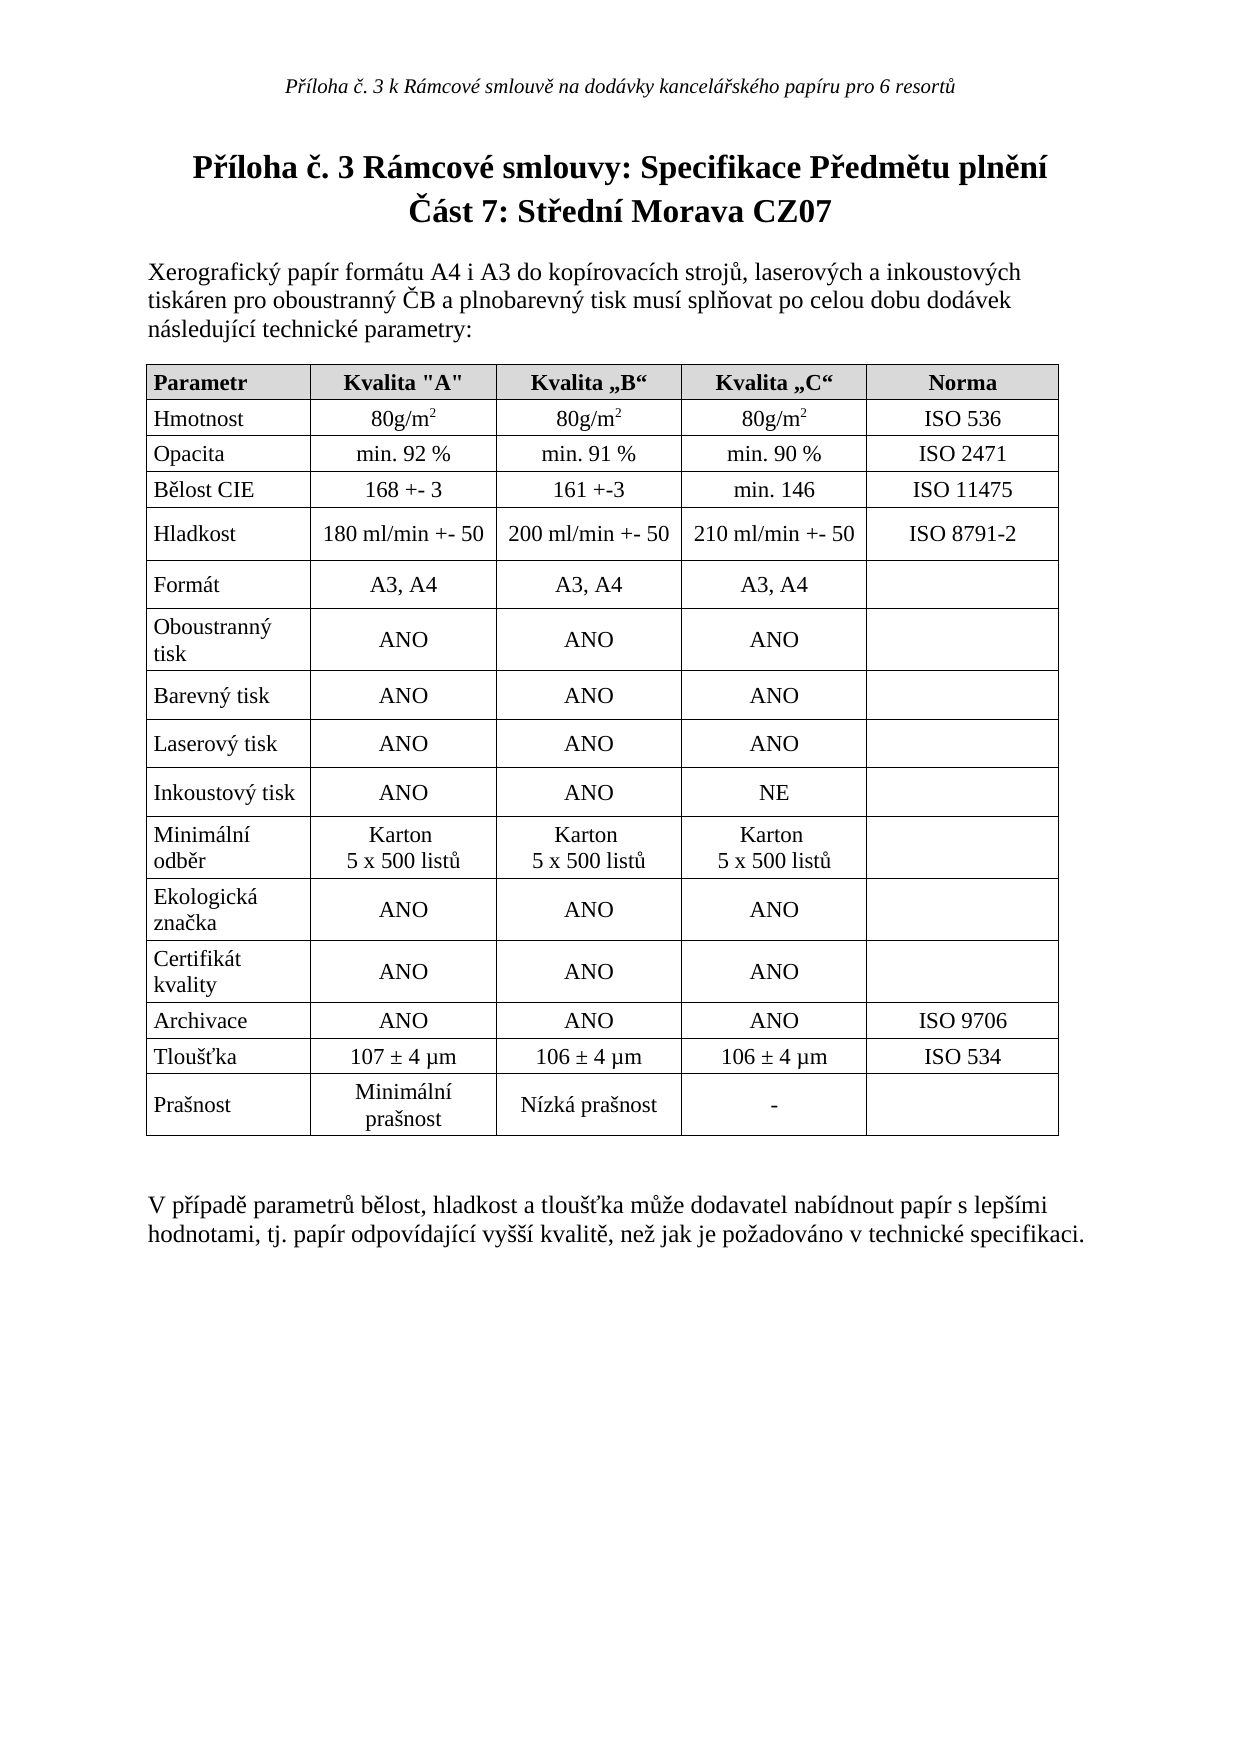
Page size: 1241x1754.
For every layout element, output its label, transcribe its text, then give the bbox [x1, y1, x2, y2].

table_cell [867, 1074, 1058, 1135]
table_cell ANO [497, 609, 681, 670]
table_cell Certifikát kvality [147, 941, 310, 1002]
table_cell min. 92 % [311, 436, 496, 471]
table_cell ANO [311, 671, 496, 719]
table_cell ANO [497, 1003, 681, 1037]
table_cell ANO [497, 941, 681, 1002]
table_cell ANO [311, 941, 496, 1002]
table_cell 200 ml/min +- 50 [497, 508, 681, 560]
table_header Kvalita „B“ [497, 365, 681, 399]
table_cell [867, 879, 1058, 940]
table_cell ANO [682, 941, 866, 1002]
table_header Kvalita "A" [311, 365, 496, 399]
table_cell ANO [682, 609, 866, 670]
table_cell 168 +- 3 [311, 472, 496, 507]
table_cell 80g/m2 [497, 400, 681, 435]
table_cell min. 90 % [682, 436, 866, 471]
table_cell Hmotnost [147, 400, 310, 435]
table_cell ISO 2471 [867, 436, 1058, 471]
table_cell Prašnost [147, 1074, 310, 1135]
table_cell ANO [311, 720, 496, 767]
table_cell ANO [497, 671, 681, 719]
table_cell ANO [497, 720, 681, 767]
table_cell Bělost CIE [147, 472, 310, 507]
table_cell [867, 720, 1058, 767]
table_cell ANO [311, 768, 496, 816]
table_cell Hladkost [147, 508, 310, 560]
table_header Parametr [147, 365, 310, 399]
table_cell A3, A4 [311, 561, 496, 608]
table_cell [867, 817, 1058, 878]
table_cell ANO [682, 671, 866, 719]
table_cell [867, 561, 1058, 608]
table_cell - [682, 1074, 866, 1135]
table_cell NE [682, 768, 866, 816]
table_cell Nízká prašnost [497, 1074, 681, 1135]
table_cell ANO [497, 879, 681, 940]
table_cell Tloušťka [147, 1039, 310, 1073]
table_cell A3, A4 [497, 561, 681, 608]
table_cell 161 +-3 [497, 472, 681, 507]
table_cell ISO 9706 [867, 1003, 1058, 1037]
table_cell Inkoustový tisk [147, 768, 310, 816]
table_cell Karton 5 x 500 listů [311, 817, 496, 878]
table_header Norma [867, 365, 1058, 399]
text Xerografický papír formátu A4 i A3 do kopírovacích strojů, laserových a inkoustových tiskáren pro oboustranný ČB a plnobarevný tisk musí splňovat po celou dobu dodávek následující technické parametry: [148, 257, 1093, 343]
table_cell Minimální odběr [147, 817, 310, 878]
table_cell 80g/m2 [311, 400, 496, 435]
table_cell Oboustranný tisk [147, 609, 310, 670]
table_cell 210 ml/min +- 50 [682, 508, 866, 560]
table_cell Opacita [147, 436, 310, 471]
table_cell Barevný tisk [147, 671, 310, 719]
table_cell [867, 609, 1058, 670]
table_cell Ekologická značka [147, 879, 310, 940]
table_cell 80g/m2 [682, 400, 866, 435]
table_cell 180 ml/min +- 50 [311, 508, 496, 560]
table_cell 106 ± 4 µm [682, 1039, 866, 1073]
table_cell 107 ± 4 µm [311, 1039, 496, 1073]
table_cell ANO [311, 879, 496, 940]
table_cell Minimální prašnost [311, 1074, 496, 1135]
table_cell Karton 5 x 500 listů [682, 817, 866, 878]
table_cell [867, 941, 1058, 1002]
table_cell Karton 5 x 500 listů [497, 817, 681, 878]
table_cell [867, 768, 1058, 816]
table_cell ISO 536 [867, 400, 1058, 435]
table_cell [867, 671, 1058, 719]
table_cell ANO [682, 1003, 866, 1037]
table_cell ANO [311, 1003, 496, 1037]
table_cell ISO 8791-2 [867, 508, 1058, 560]
table_cell Laserový tisk [147, 720, 310, 767]
table_cell ISO 534 [867, 1039, 1058, 1073]
table_cell ISO 11475 [867, 472, 1058, 507]
table_cell ANO [682, 720, 866, 767]
table_cell 106 ± 4 µm [497, 1039, 681, 1073]
table_header Kvalita „C“ [682, 365, 866, 399]
table_cell ANO [497, 768, 681, 816]
text Příloha č. 3 Rámcové smlouvy: Specifikace Předmětu plnění Část 7: Střední Morava CZ07 [148, 148, 1093, 230]
text V případě parametrů bělost, hladkost a tloušťka může dodavatel nabídnout papír s lepšími hodnotami, tj. papír odpovídající vyšší kvalitě, než jak je požadováno v technické specifikaci. [148, 1190, 1093, 1248]
table_cell ANO [311, 609, 496, 670]
table_cell ANO [682, 879, 866, 940]
table_cell Formát [147, 561, 310, 608]
table_cell min. 146 [682, 472, 866, 507]
table_cell Archivace [147, 1003, 310, 1037]
table_cell min. 91 % [497, 436, 681, 471]
table_cell A3, A4 [682, 561, 866, 608]
